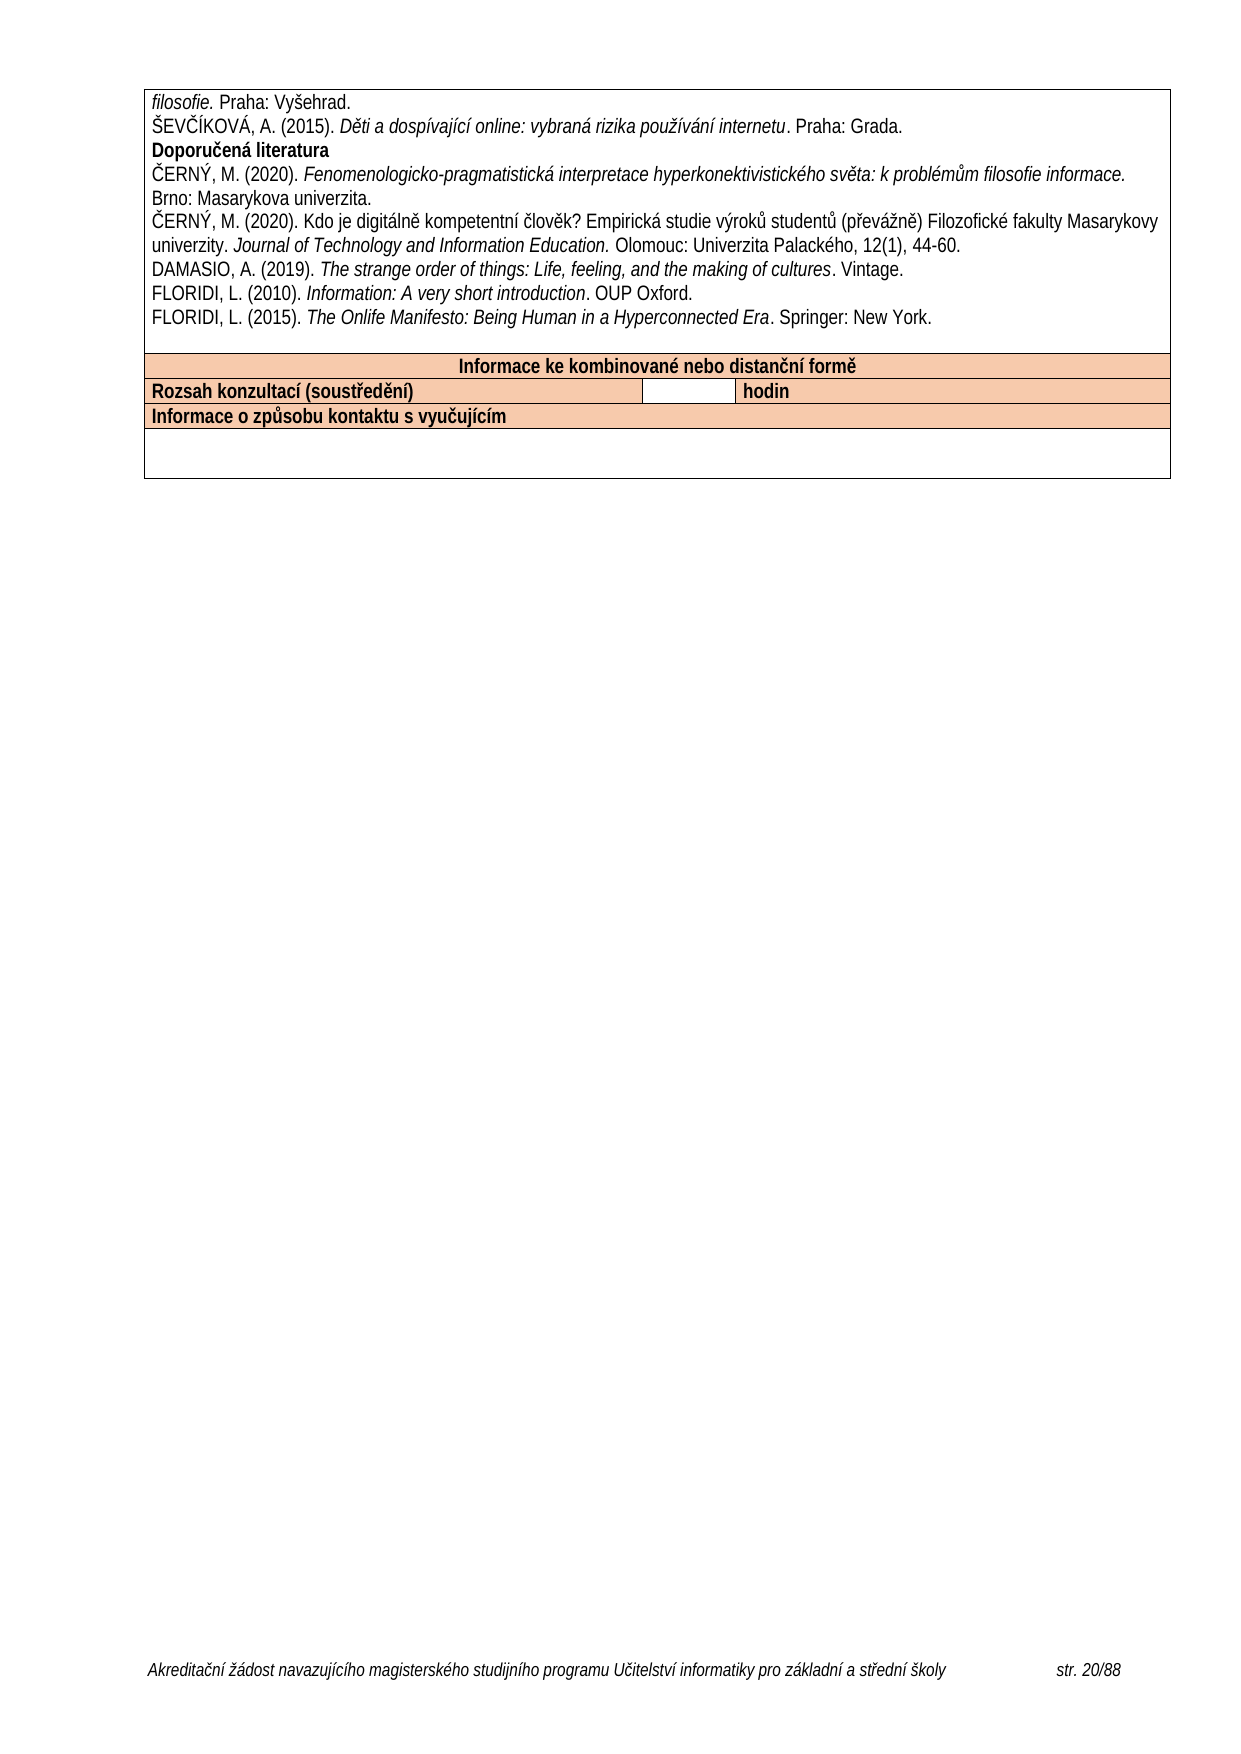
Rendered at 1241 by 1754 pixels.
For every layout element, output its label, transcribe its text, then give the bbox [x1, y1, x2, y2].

table_cell Informace ke kombinované nebo distanční formě [145, 354, 1170, 378]
table_cell Informace o způsobu kontaktu s vyučujícím [145, 404, 1170, 428]
table_cell [643, 379, 735, 403]
table_cell [145, 429, 1170, 478]
table_cell Rozsah konzultací (soustředění) [145, 379, 642, 403]
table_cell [145, 90, 1170, 353]
table_cell hodin [736, 379, 1170, 403]
